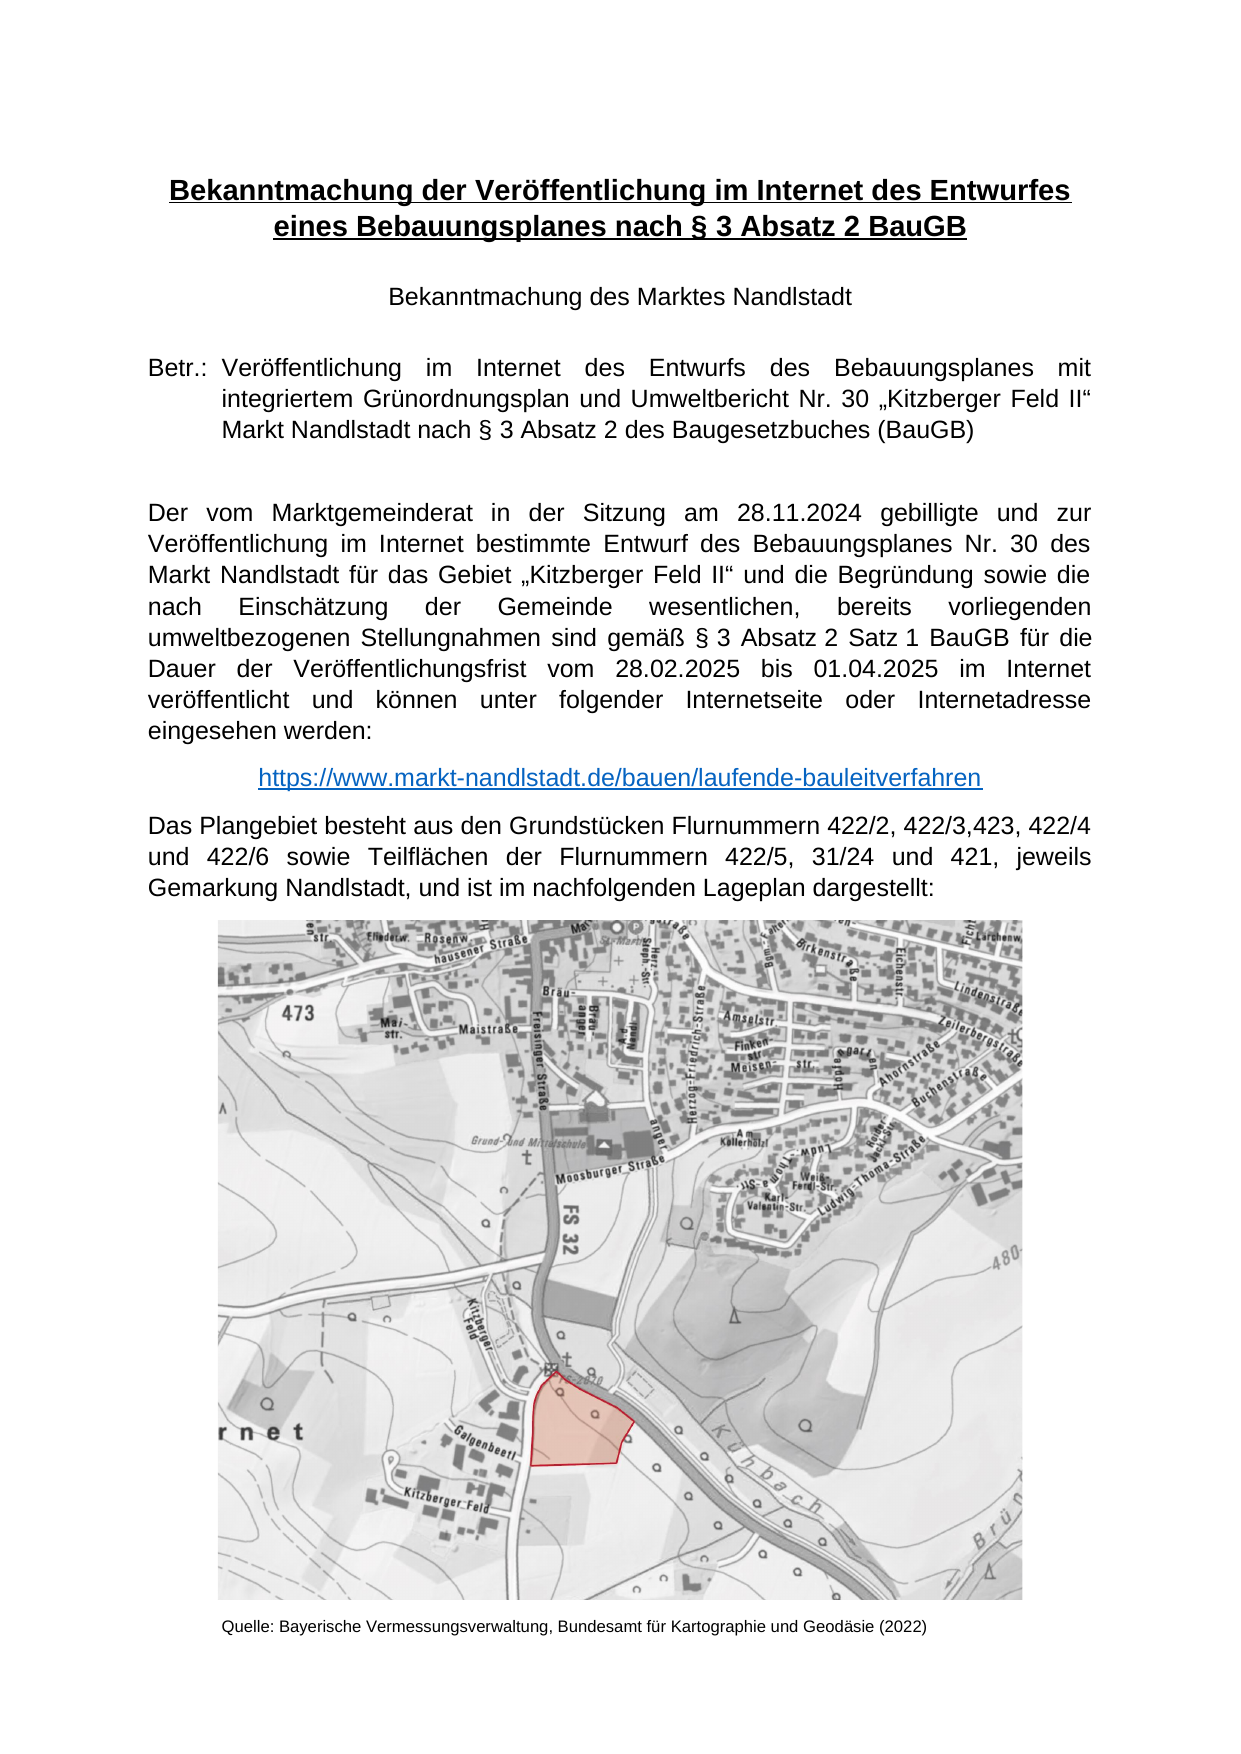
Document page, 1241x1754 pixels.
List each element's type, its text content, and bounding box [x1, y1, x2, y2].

text Das Plangebiet besteht aus den Grundstücken Flurnummern 422/2, 422/3,423, 422/4 und 422/6 sowie Teilflächen der Flurnummern 422/5, 31/24 und 421, jeweils Gemarkung Nandlstadt, und ist im nachfolgenden Lageplan dargestellt: [148, 811, 1093, 902]
text https://www.markt-nandlstadt.de/bauen/laufende-bauleitverfahren [148, 763, 1093, 792]
subtitle Bekanntmachung der Veröffentlichung im Internet des Entwurfes eines Bebauungsplanes nach § 3 Absatz 2 BauGB [148, 173, 1093, 242]
text Quelle: Bayerische Vermessungsverwaltung, Bundesamt für Kartographie und Geodäsie (2022) [221, 1616, 1093, 1636]
subtitle Betr.: Veröffentlichung im Internet des Entwurfs des Bebauungsplanes mit integriertem Grünordnungsplan und Umweltbericht Nr. 30 „Kitzberger Feld II“ Markt Nandlstadt nach § 3 Absatz 2 des Baugesetzbuches (BauGB) [148, 353, 1093, 444]
subtitle Bekanntmachung des Marktes Nandlstadt [148, 282, 1093, 311]
picture [217, 920, 1023, 1600]
text Der vom Marktgemeinderat in der Sitzung am 28.11.2024 gebilligte und zur Veröffentlichung im Internet bestimmte Entwurf des Bebauungsplanes Nr. 30 des Markt Nandlstadt für das Gebiet „Kitzberger Feld II“ und die Begründung sowie die nach Einschätzung der Gemeinde wesentlichen, bereits vorliegenden umweltbezogenen Stellungnahmen sind gemäß § 3 Absatz 2 Satz 1 BauGB für die Dauer der Veröffentlichungsfrist vom 28.02.2025 bis 01.04.2025 im Internet veröffentlicht und können unter folgender Internetseite oder Internetadresse eingesehen werden: [148, 498, 1093, 744]
